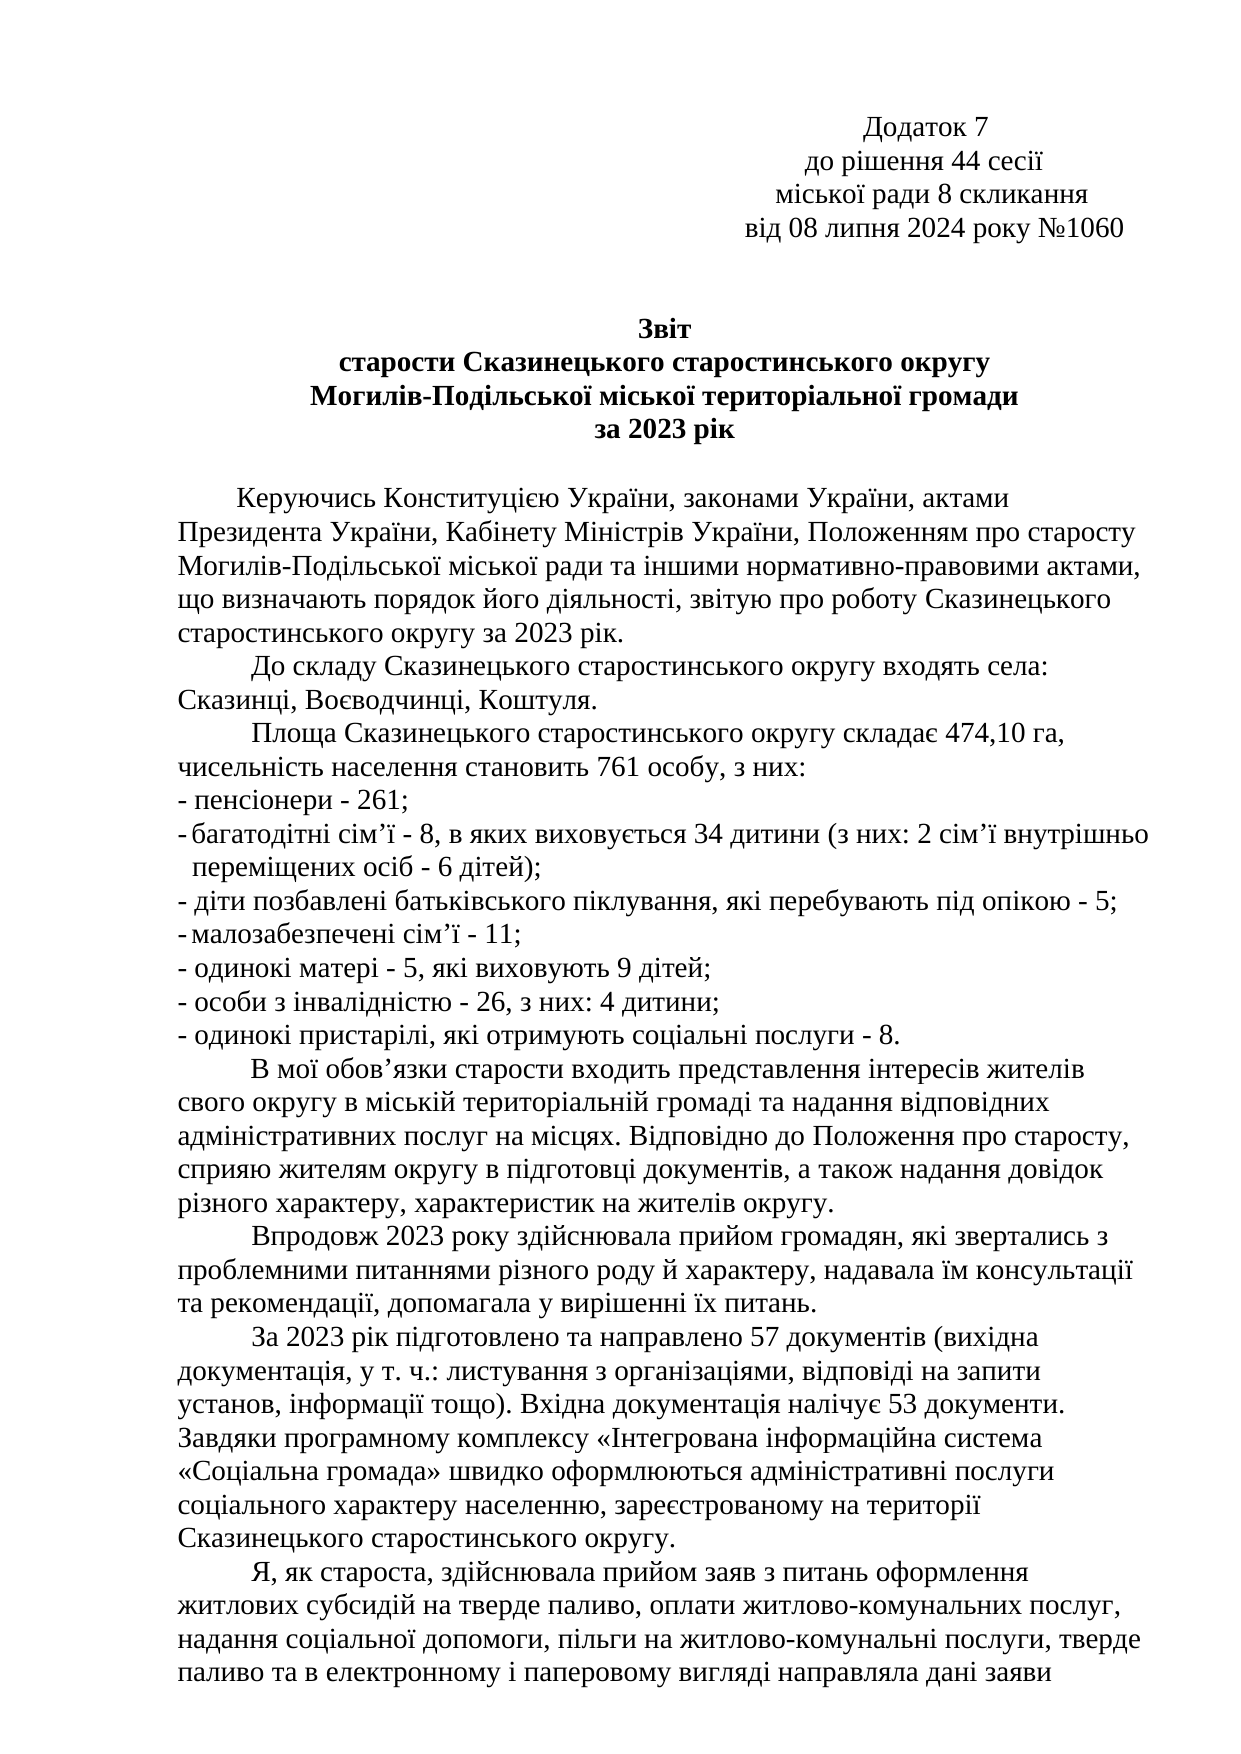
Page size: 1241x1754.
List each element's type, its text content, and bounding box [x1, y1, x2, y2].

text До складу Сказинецького старостинського округу входять села: Сказинці, Воєводчинці, Коштуля. [177, 648, 1152, 715]
text старости Сказинецького старостинського округу [177, 344, 1152, 378]
text - одинокі матері - 5, які виховують 9 дітей; [177, 950, 1152, 984]
text Керуючись Конституцією України, законами України, актами Президента України, Кабінету Міністрів України, Положенням про старосту Могилів-Подільської міської ради та іншими нормативно-правовими актами, що визначають порядок його діяльності, звітую про роботу Сказинецького старостинського округу за 2023 рік. [177, 481, 1152, 648]
text - особи з інвалідністю - 26, з них: 4 дитини; [177, 984, 1152, 1017]
text В мої обов’язки старости входить представлення інтересів жителів свого округу в міській територіальній громаді та надання відповідних адміністративних послуг на місцях. Відповідно до Положення про старосту, сприяю жителям округу в підготовці документів, а також надання довідок різного характеру, характеристик на жителів округу. [177, 1051, 1152, 1218]
text - багатодітні сім’ї - 8, в яких виховується 34 дитини (з них: 2 сім’ї внутрішньо [177, 816, 1152, 849]
text Я, як староста, здійснювала прийом заяв з питань оформлення житлових субсидій на тверде паливо, оплати житлово-комунальних послуг, [177, 1554, 1152, 1621]
text Могилів-Подільської міської територіальної громади [177, 378, 1152, 411]
text Площа Сказинецького старостинського округу складає 474,10 га, чисельність населення становить 761 особу, з них: [177, 715, 1152, 782]
text Впродовж 2023 року здійснювала прийом громадян, які звертались з проблемними питаннями різного роду й характеру, надавала їм консультації та рекомендації, допомагала у вирішенні їх питань. [177, 1218, 1152, 1319]
text - діти позбавлені батьківського піклування, які перебувають під опікою - 5; [177, 883, 1152, 917]
text міської ради 8 скликання [177, 177, 1152, 210]
text За 2023 рік підготовлено та направлено 57 документів (вихідна документація, у т. ч.: листування з організаціями, відповіді на запити установ, інформації тощо). Вхідна документація налічує 53 документи. Завдяки програмному комплексу «Інтегрована інформаційна система «Соціальна громада» швидко оформлюються адміністративні послуги соціального характеру населенню, зареєстрованому на території Сказинецького старостинського округу. [177, 1319, 1152, 1554]
text за 2023 рік [177, 411, 1152, 445]
text Додаток 7 [177, 109, 1152, 143]
text до рішення 44 сесії [177, 143, 1152, 177]
text - малозабезпечені сім’ї - 11; [177, 917, 1152, 950]
text від 08 липня 2024 року №1060 [177, 210, 1152, 244]
text - одинокі пристарілі, які отримують соціальні послуги - 8. [177, 1017, 1152, 1051]
text переміщених осіб - 6 дітей); [177, 849, 1152, 883]
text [177, 1621, 1152, 1688]
text Звіт [177, 311, 1152, 344]
text - пенсіонери - 261; [177, 782, 1152, 816]
